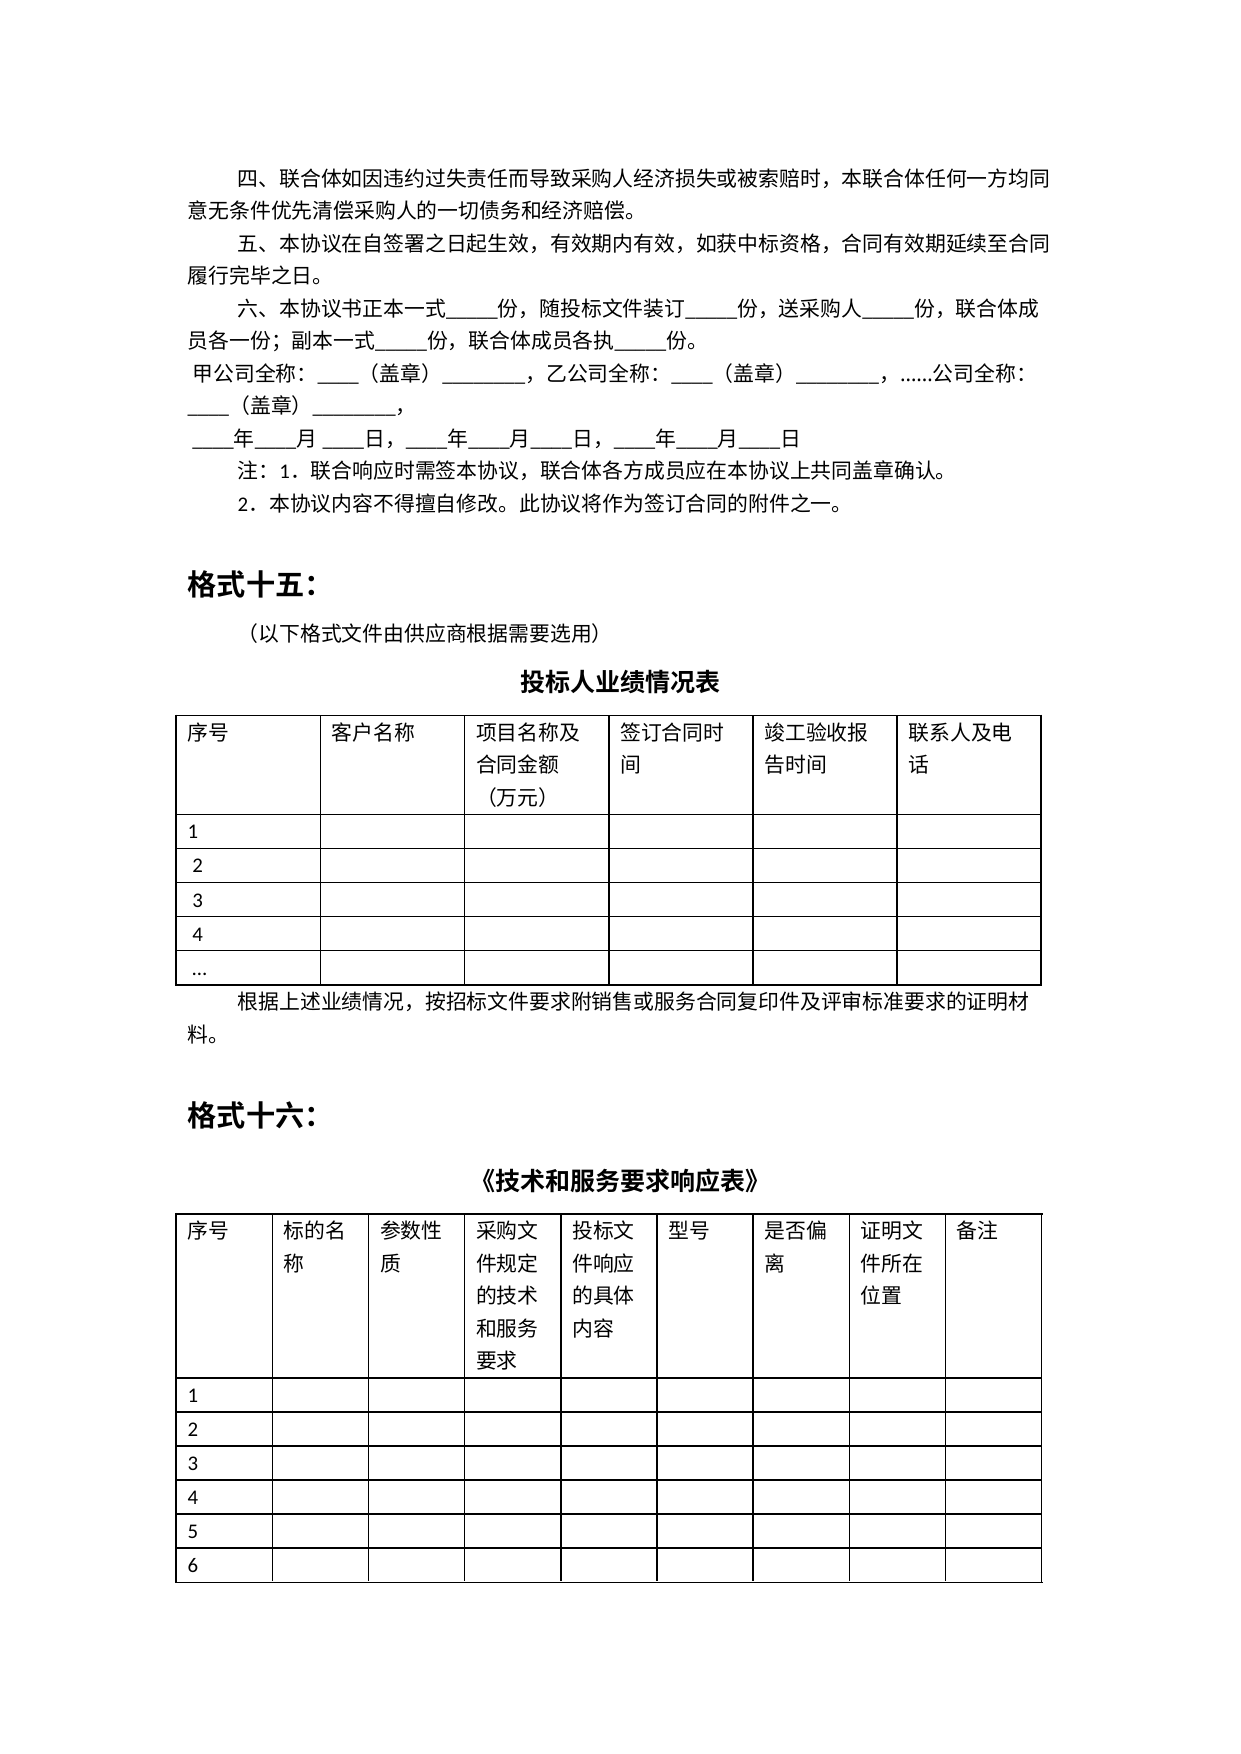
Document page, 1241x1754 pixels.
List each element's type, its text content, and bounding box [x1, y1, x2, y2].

text 格式十六： [187, 1083, 1053, 1148]
table_cell [898, 815, 1040, 848]
table_cell 2 [177, 1413, 272, 1445]
table_cell [369, 1549, 464, 1581]
table_header 投标文件响应的具体内容 [562, 1215, 656, 1377]
table_cell [465, 917, 608, 950]
text 甲公司全称：____（盖章）________，乙公司全称：____（盖章）________，……公司全称：____（盖章）________， [187, 357, 1053, 422]
table_cell [369, 1481, 464, 1513]
table_cell [754, 1515, 849, 1547]
table_cell [610, 951, 752, 984]
table_cell … [177, 951, 320, 984]
text 根据上述业绩情况，按招标文件要求附销售或服务合同复印件及评审标准要求的证明材料。 [187, 985, 1053, 1050]
text 五、本协议在自签署之日起生效，有效期内有效，如获中标资格，合同有效期延续至合同履行完毕之日。 [187, 227, 1053, 292]
text 六、本协议书正本一式_____份，随投标文件装订_____份，送采购人_____份，联合体成员各一份；副本一式_____份，联合体成员各执_____份。 [187, 292, 1053, 357]
text 格式十五： [187, 552, 1053, 617]
table_cell [610, 849, 752, 882]
table_cell [321, 951, 464, 984]
table_cell 4 [177, 1481, 272, 1513]
table_cell [465, 849, 608, 882]
table_cell 3 [177, 1447, 272, 1479]
text ____年____月 ____日，____年____月____日，____年____月____日 [187, 422, 1053, 454]
table_cell [465, 1515, 560, 1547]
table_cell [658, 1379, 752, 1411]
table_cell [465, 1379, 560, 1411]
table_header 序号 [177, 716, 320, 813]
table_cell [754, 951, 896, 984]
text （以下格式文件由供应商根据需要选用） [187, 617, 1053, 649]
table_cell [465, 1447, 560, 1479]
table_header 序号 [177, 1215, 272, 1377]
table_cell [321, 883, 464, 916]
table_header 项目名称及合同金额（万元） [465, 716, 608, 813]
table_cell [898, 917, 1040, 950]
table_cell [754, 1481, 849, 1513]
text 四、联合体如因违约过失责任而导致采购人经济损失或被索赔时，本联合体任何一方均同意无条件优先清偿采购人的一切债务和经济赔偿。 [187, 162, 1053, 227]
table_cell [610, 917, 752, 950]
table_cell [321, 849, 464, 882]
table_cell [273, 1413, 368, 1445]
table_header 证明文件所在位置 [850, 1215, 945, 1377]
table_cell [610, 883, 752, 916]
text 注：1．联合响应时需签本协议，联合体各方成员应在本协议上共同盖章确认。 [187, 454, 1053, 487]
table_cell [273, 1447, 368, 1479]
table_cell [562, 1447, 656, 1479]
table_header 型号 [658, 1215, 752, 1377]
table_cell [369, 1515, 464, 1547]
table_cell [658, 1481, 752, 1513]
table_cell [562, 1413, 656, 1445]
table_cell [850, 1413, 945, 1445]
table_cell [273, 1549, 368, 1581]
table_cell [850, 1515, 945, 1547]
text 《技术和服务要求响应表》 [187, 1148, 1053, 1213]
table_cell [754, 1549, 849, 1581]
table_cell [658, 1447, 752, 1479]
table_cell [658, 1515, 752, 1547]
table_cell [465, 1413, 560, 1445]
table_cell [898, 849, 1040, 882]
table_cell [754, 849, 896, 882]
table_header 是否偏离 [754, 1215, 849, 1377]
table_cell [850, 1481, 945, 1513]
table_cell [658, 1549, 752, 1581]
table_cell 1 [177, 1379, 272, 1411]
table_cell [754, 1379, 849, 1411]
table_header 客户名称 [321, 716, 464, 813]
table_cell [465, 1549, 560, 1581]
table_cell [754, 815, 896, 848]
table_cell [850, 1447, 945, 1479]
table_cell 3 [177, 883, 320, 916]
table_cell [754, 917, 896, 950]
text 2．本协议内容不得擅自修改。此协议将作为签订合同的附件之一。 [187, 487, 1053, 519]
table_header 联系人及电话 [898, 716, 1040, 813]
table_cell [850, 1549, 945, 1581]
table_cell [369, 1447, 464, 1479]
table_cell 1 [177, 815, 320, 848]
table_cell [658, 1413, 752, 1445]
table_cell 2 [177, 849, 320, 882]
table_cell [946, 1549, 1041, 1581]
table_cell [369, 1379, 464, 1411]
table_cell [754, 1447, 849, 1479]
table_cell [273, 1481, 368, 1513]
table_cell 5 [177, 1515, 272, 1547]
table_cell [321, 815, 464, 848]
table_cell 4 [177, 917, 320, 950]
table_cell [898, 883, 1040, 916]
table_cell [946, 1447, 1041, 1479]
table_cell [850, 1379, 945, 1411]
table_cell [562, 1515, 656, 1547]
table_cell [754, 883, 896, 916]
table_cell [465, 815, 608, 848]
text 投标人业绩情况表 [187, 649, 1053, 714]
table_cell [946, 1413, 1041, 1445]
table_cell [946, 1379, 1041, 1411]
table_cell [465, 1481, 560, 1513]
table_cell 6 [177, 1549, 272, 1581]
table_cell [465, 951, 608, 984]
table_header 备注 [946, 1215, 1041, 1377]
table_cell [754, 1413, 849, 1445]
table_cell [369, 1413, 464, 1445]
table_cell [273, 1515, 368, 1547]
table_cell [610, 815, 752, 848]
table_cell [562, 1481, 656, 1513]
table_cell [946, 1515, 1041, 1547]
table_cell [946, 1481, 1041, 1513]
table_cell [465, 883, 608, 916]
table_header 参数性质 [369, 1215, 464, 1377]
table_header 竣工验收报告时间 [754, 716, 896, 813]
table_cell [273, 1379, 368, 1411]
table_header 采购文件规定的技术和服务要求 [465, 1215, 560, 1377]
table_cell [321, 917, 464, 950]
table_cell [562, 1379, 656, 1411]
table_header 标的名称 [273, 1215, 368, 1377]
table_cell [562, 1549, 656, 1581]
table_header 签订合同时间 [610, 716, 752, 813]
table_cell [898, 951, 1040, 984]
